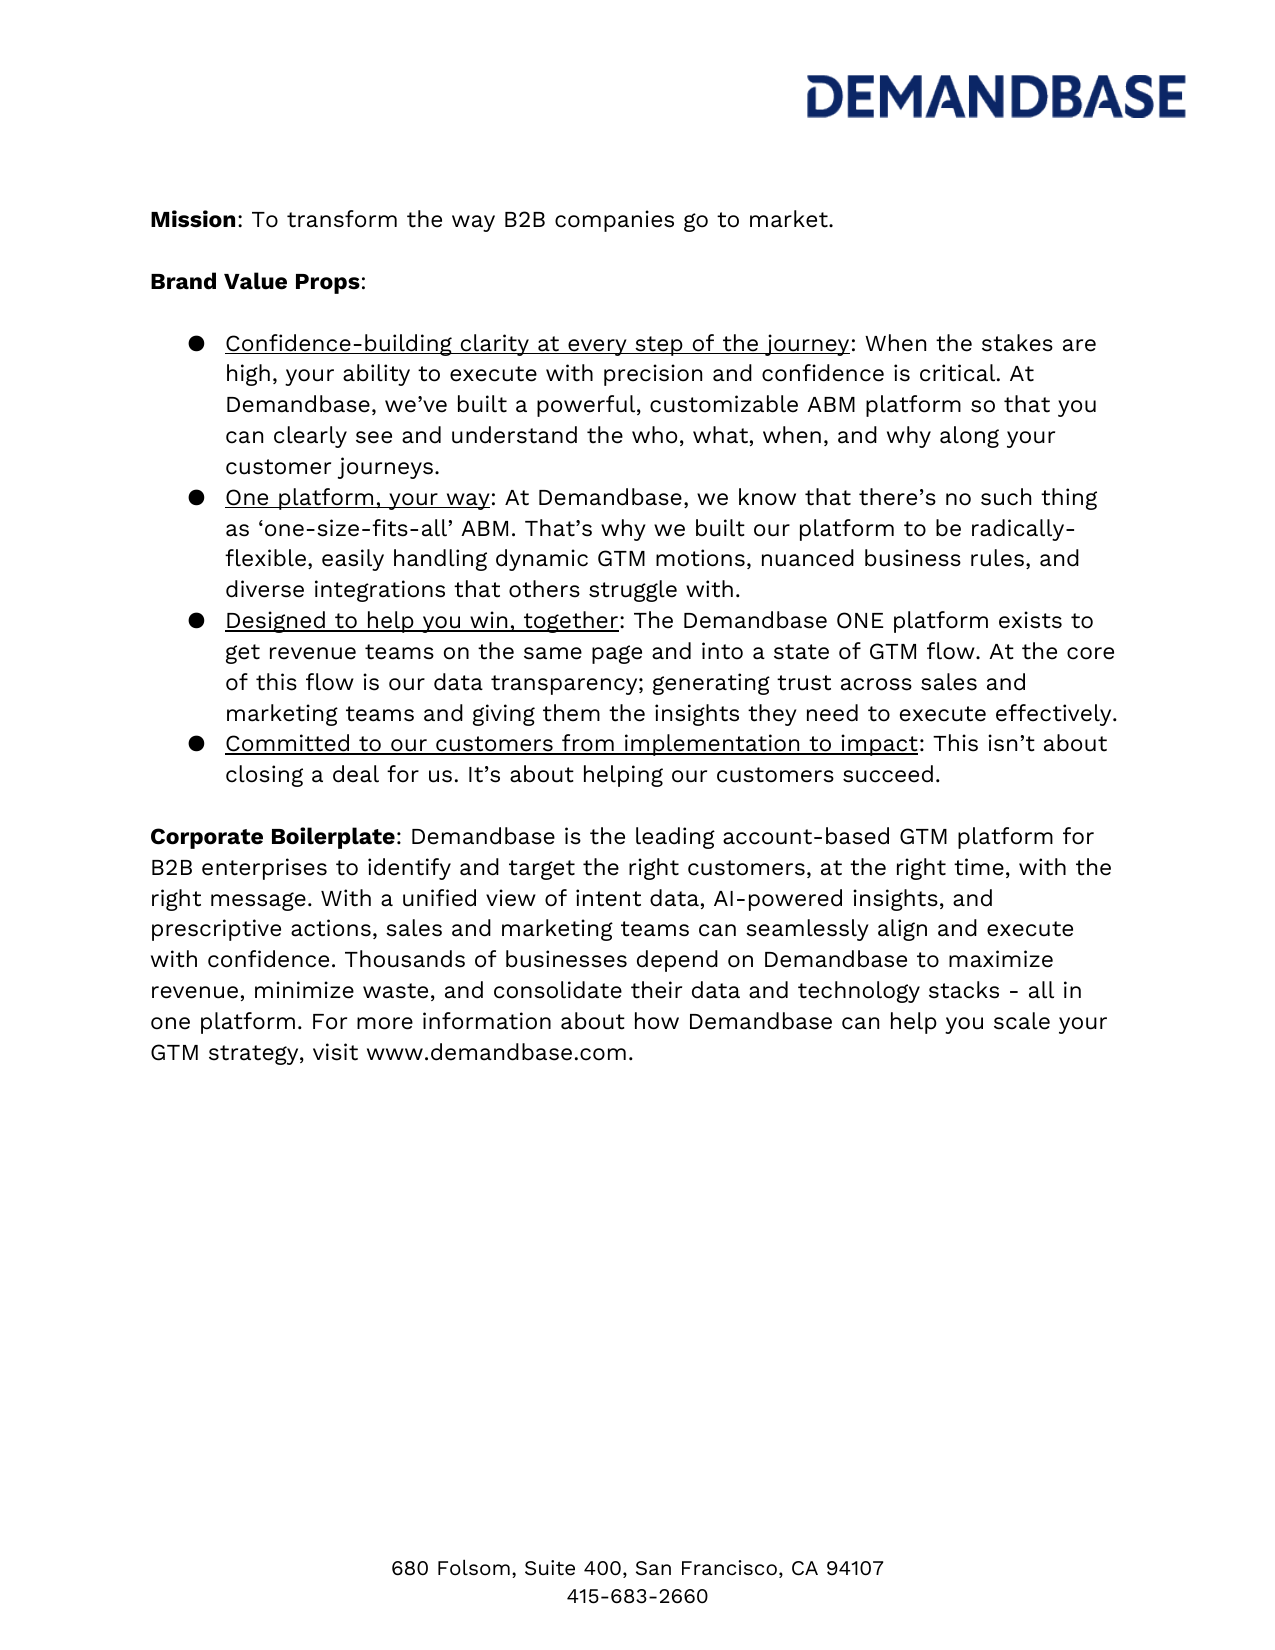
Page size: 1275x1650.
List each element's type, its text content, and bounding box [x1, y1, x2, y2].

text Brand Value Props: [150, 268, 1125, 295]
list Confidence-building clarity at every step of the journey: When the stakes are high, your ability to execute with precision and confidence is critical. At Demandbase, we’ve built a powerful, customizable ABM platform so that you can clearly see and understand the who, what, when, and why along your customer journeys. [187, 329, 1125, 480]
text Mission: To transform the way B2B companies go to market. [150, 206, 1125, 233]
text Corporate Boilerplate: Demandbase is the leading account-based GTM platform for B2B enterprises to identify and target the right customers, at the right time, with the right message. With a unified view of intent data, AI-powered insights, and prescriptive actions, sales and marketing teams can seamlessly align and execute with confidence. Thousands of businesses depend on Demandbase to maximize revenue, minimize waste, and consolidate their data and technology stacks - all in one platform. For more information about how Demandbase can help you scale your GTM strategy, visit www.demandbase.com. [150, 823, 1125, 1066]
list One platform, your way: At Demandbase, we know that there’s no such thing as ‘one-size-fits-all’ ABM. That’s why we built our platform to be radically-flexible, easily handling dynamic GTM motions, nuanced business rules, and diverse integrations that others struggle with. [187, 484, 1125, 603]
list Committed to our customers from implementation to impact: This isn’t about closing a deal for us. It’s about helping our customers succeed. [187, 730, 1125, 788]
picture [806, 75, 1187, 118]
list Designed to help you win, together: The Demandbase ONE platform exists to get revenue teams on the same page and into a state of GTM flow. At the core of this flow is our data transparency; generating trust across sales and marketing teams and giving them the insights they need to execute effectively. [187, 607, 1125, 726]
